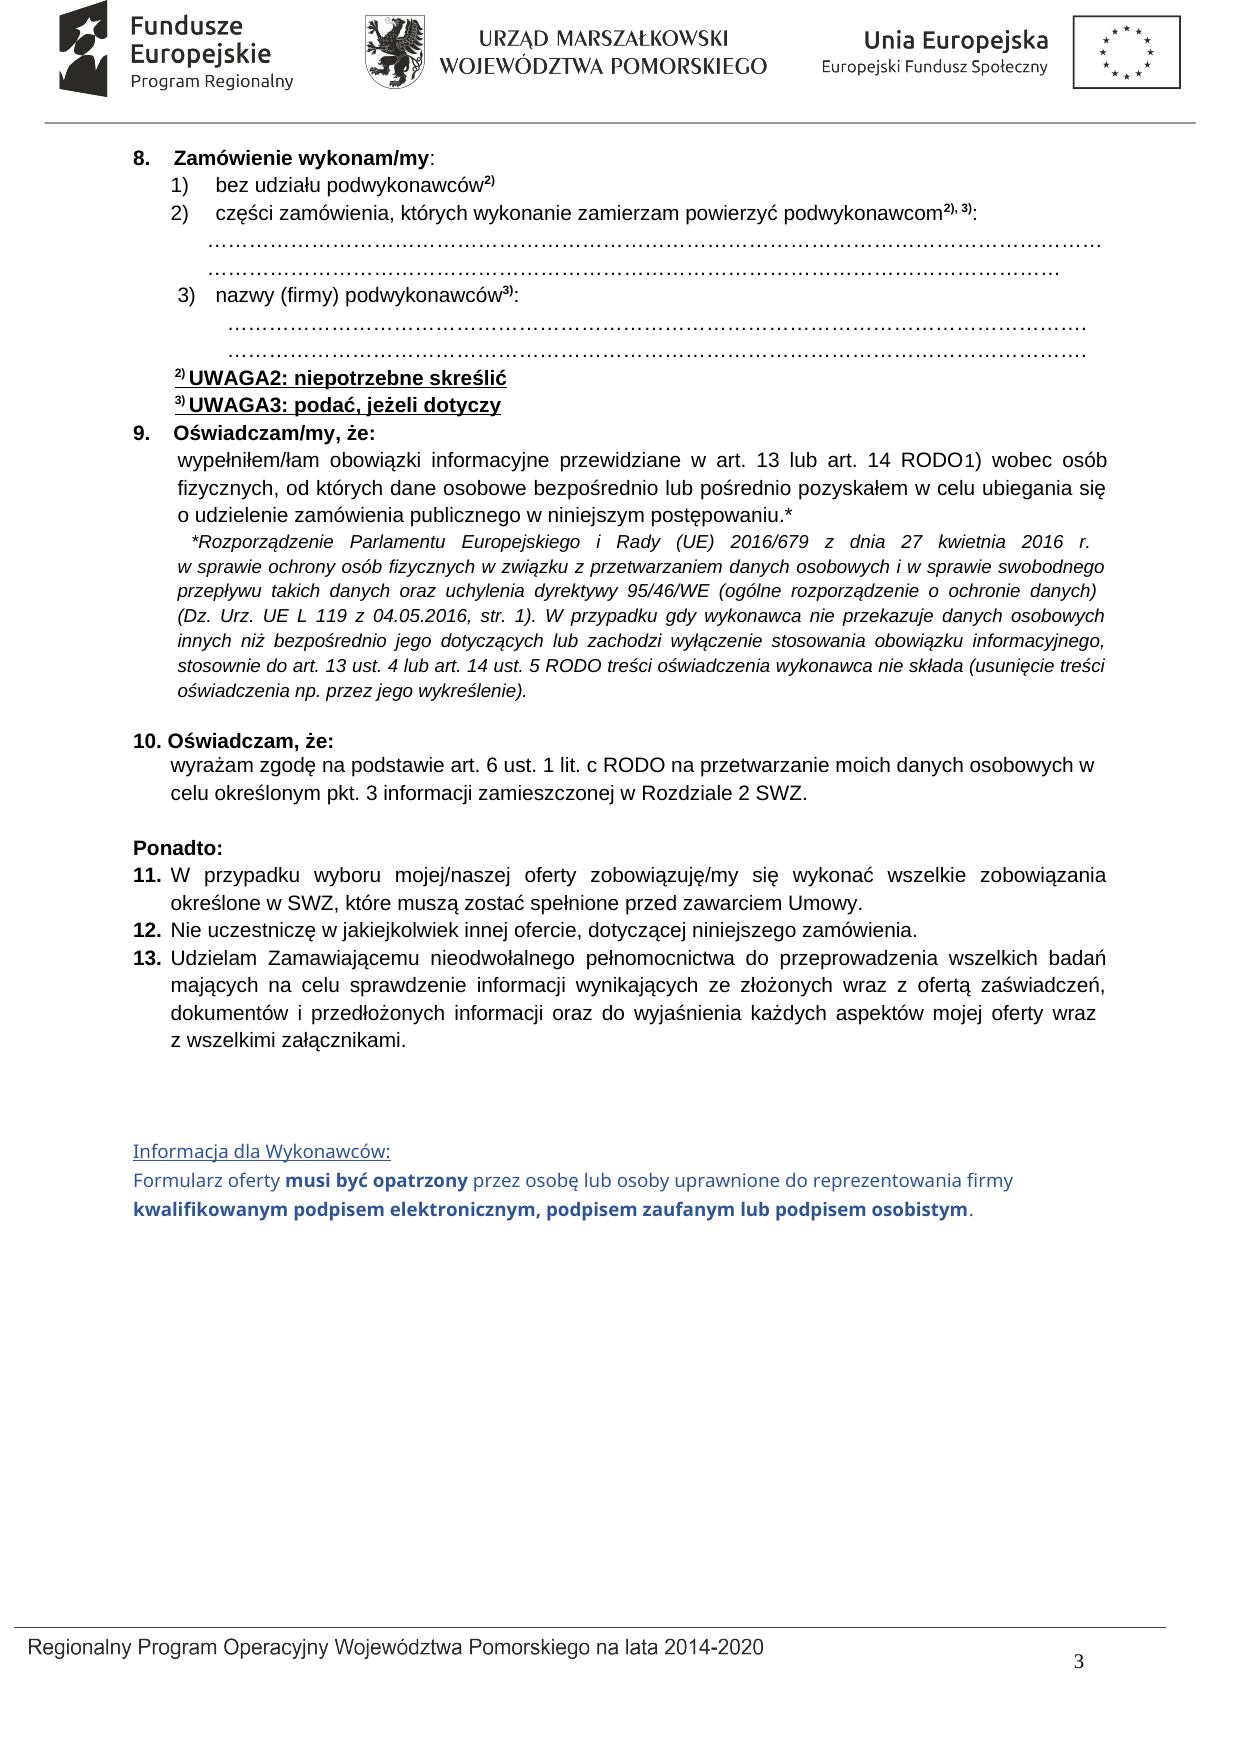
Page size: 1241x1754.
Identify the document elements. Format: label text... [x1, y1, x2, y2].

text 8. Zamówienie wykonam/my: [133, 146, 1107, 169]
text 2) UWAGA2: niepotrzebne skreślić [174, 366, 1107, 389]
picture [44, 0, 1196, 124]
list Nie uczestniczę w jakiejkolwiek innej ofercie, dotyczącej niniejszego zamówienia. [133, 918, 1124, 942]
picture [14, 1627, 1167, 1659]
list części zamówienia, których wykonanie zamierzam powierzyć podwykonawcom2), 3): [170, 201, 1107, 224]
text wypełniłem/łam obowiązki informacyjne przewidziane w art. 13 lub art. 14 RODO1) wobec osób fizycznych, od których dane osobowe bezpośrednio lub pośrednio pozyskałem w celu ubiegania się o udzielenie zamówienia publicznego w niniejszym postępowaniu.* [177, 448, 1107, 527]
text ……………………………………………………………………………………………………………………………………………………………………………………………………………………………… [207, 228, 1107, 279]
text 9. Oświadczam/my, że: [133, 421, 1107, 444]
text 3) UWAGA3: podać, jeżeli dotyczy [174, 393, 1107, 417]
text 10. Oświadczam, że: [133, 729, 1107, 753]
list W przypadku wyboru mojej/naszej oferty zobowiązuję/my się wykonać wszelkie zobowiązania określone w SWZ, które muszą zostać spełnione przed zawarciem Umowy. [133, 863, 1107, 914]
list Udzielam Zamawiającemu nieodwołalnego pełnomocnictwa do przeprowadzenia wszelkich badań mających na celu sprawdzenie informacji wynikających ze złożonych wraz z ofertą zaświadczeń, dokumentów i przedłożonych informacji oraz do wyjaśnienia każdych aspektów mojej oferty wraz z wszelkimi załącznikami. [133, 945, 1107, 1052]
list nazwy (firmy) podwykonawców3): [152, 283, 1107, 307]
text Formularz oferty musi być opatrzony przez osobę lub osoby uprawnione do reprezentowania firmy kwalifikowanym podpisem elektronicznym, podpisem zaufanym lub podpisem osobistym. [133, 1167, 1107, 1222]
text wyrażam zgodę na podstawie art. 6 ust. 1 lit. c RODO na przetwarzanie moich danych osobowych w celu określonym pkt. 3 informacji zamieszczonej w Rozdziale 2 SWZ. [170, 753, 1107, 804]
text *Rozporządzenie Parlamentu Europejskiego i Rady (UE) 2016/679 z dnia 27 kwietnia 2016 r. w sprawie ochrony osób fizycznych w związku z przetwarzaniem danych osobowych i w sprawie swobodnego przepływu takich danych oraz uchylenia dyrektywy 95/46/WE (ogólne rozporządzenie o ochronie danych) (Dz. Urz. UE L 119 z 04.05.2016, str. 1). W przypadku gdy wykonawca nie przekazuje danych osobowych innych niż bezpośrednio jego dotyczących lub zachodzi wyłączenie stosowania obowiązku informacyjnego, stosownie do art. 13 ust. 4 lub art. 14 ust. 5 RODO treści oświadczenia wykonawca nie składa (usunięcie treści oświadczenia np. przez jego wykreślenie). [177, 531, 1107, 701]
text Informacja dla Wykonawców: [133, 1138, 1107, 1163]
list bez udziału podwykonawców2) [170, 173, 1107, 197]
text Ponadto: [133, 835, 1107, 859]
text …………………………………………………………………………………………………………….……………………………………………………………………………………………………………. [227, 311, 1107, 362]
